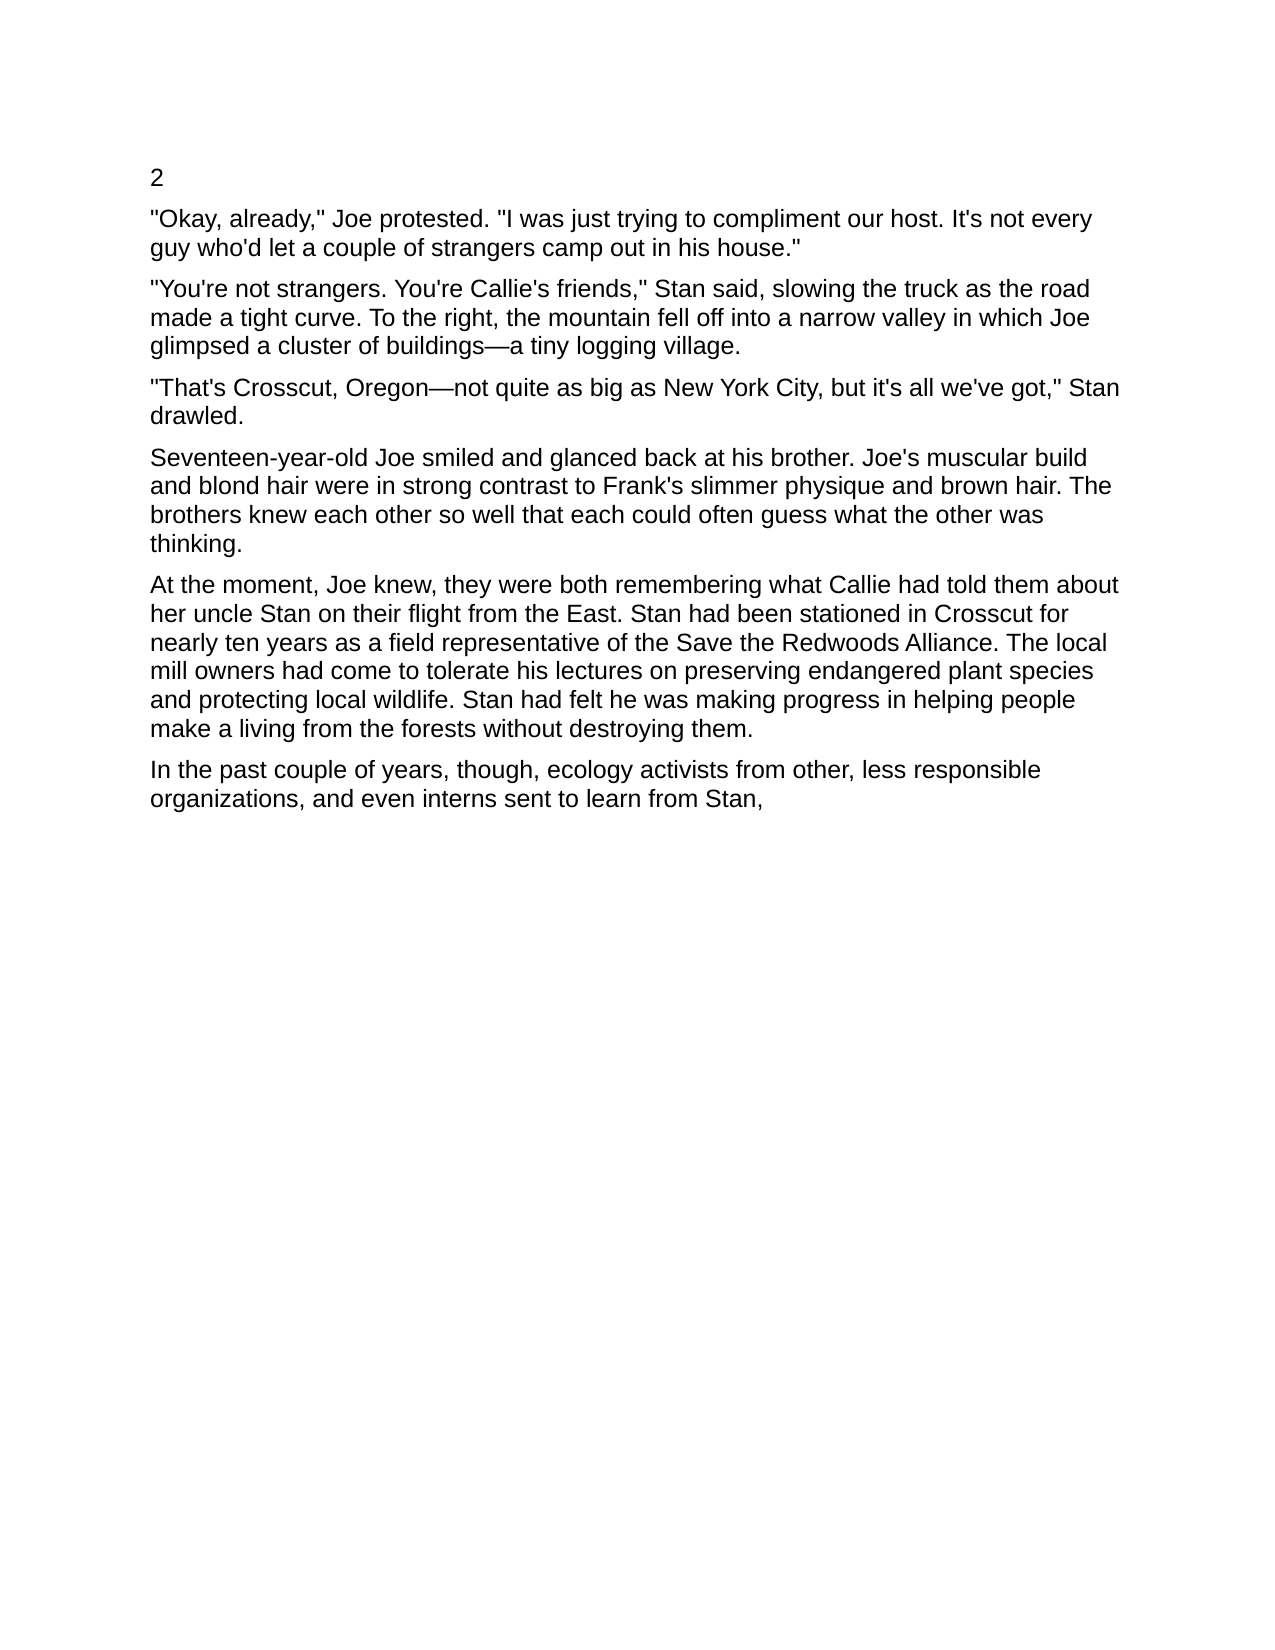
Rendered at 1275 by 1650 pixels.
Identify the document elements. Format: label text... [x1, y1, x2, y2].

text "You're not strangers. You're Callie's friends," Stan said, slowing the truck as the road made a tight curve. To the right, the mountain fell off into a narrow valley in which Joe glimpsed a cluster of buildings—a tiny logging village. [150, 274, 1125, 360]
text 2 [150, 162, 1125, 191]
text "That's Crosscut, Oregon—not quite as big as New York City, but it's all we've got," Stan drawled. [150, 372, 1125, 430]
text "Okay, already," Joe protested. "I was just trying to compliment our host. It's not every guy who'd let a couple of strangers camp out in his house." [150, 204, 1125, 261]
text In the past couple of years, though, ecology activists from other, less responsible organizations, and even interns sent to learn from Stan, [150, 755, 1125, 812]
text At the moment, Joe knew, they were both remembering what Callie had told them about her uncle Stan on their flight from the East. Stan had been stationed in Crosscut for nearly ten years as a field representative of the Save the Redwoods Alliance. The local mill owners had come to tolerate his lectures on preserving endangered plant species and protecting local wildlife. Stan had felt he was making progress in helping people make a living from the forests without destroying them. [150, 570, 1125, 742]
text Seventeen-year-old Joe smiled and glanced back at his brother. Joe's muscular build and blond hair were in strong contrast to Frank's slimmer physique and brown hair. The brothers knew each other so well that each could often guess what the other was thinking. [150, 442, 1125, 557]
